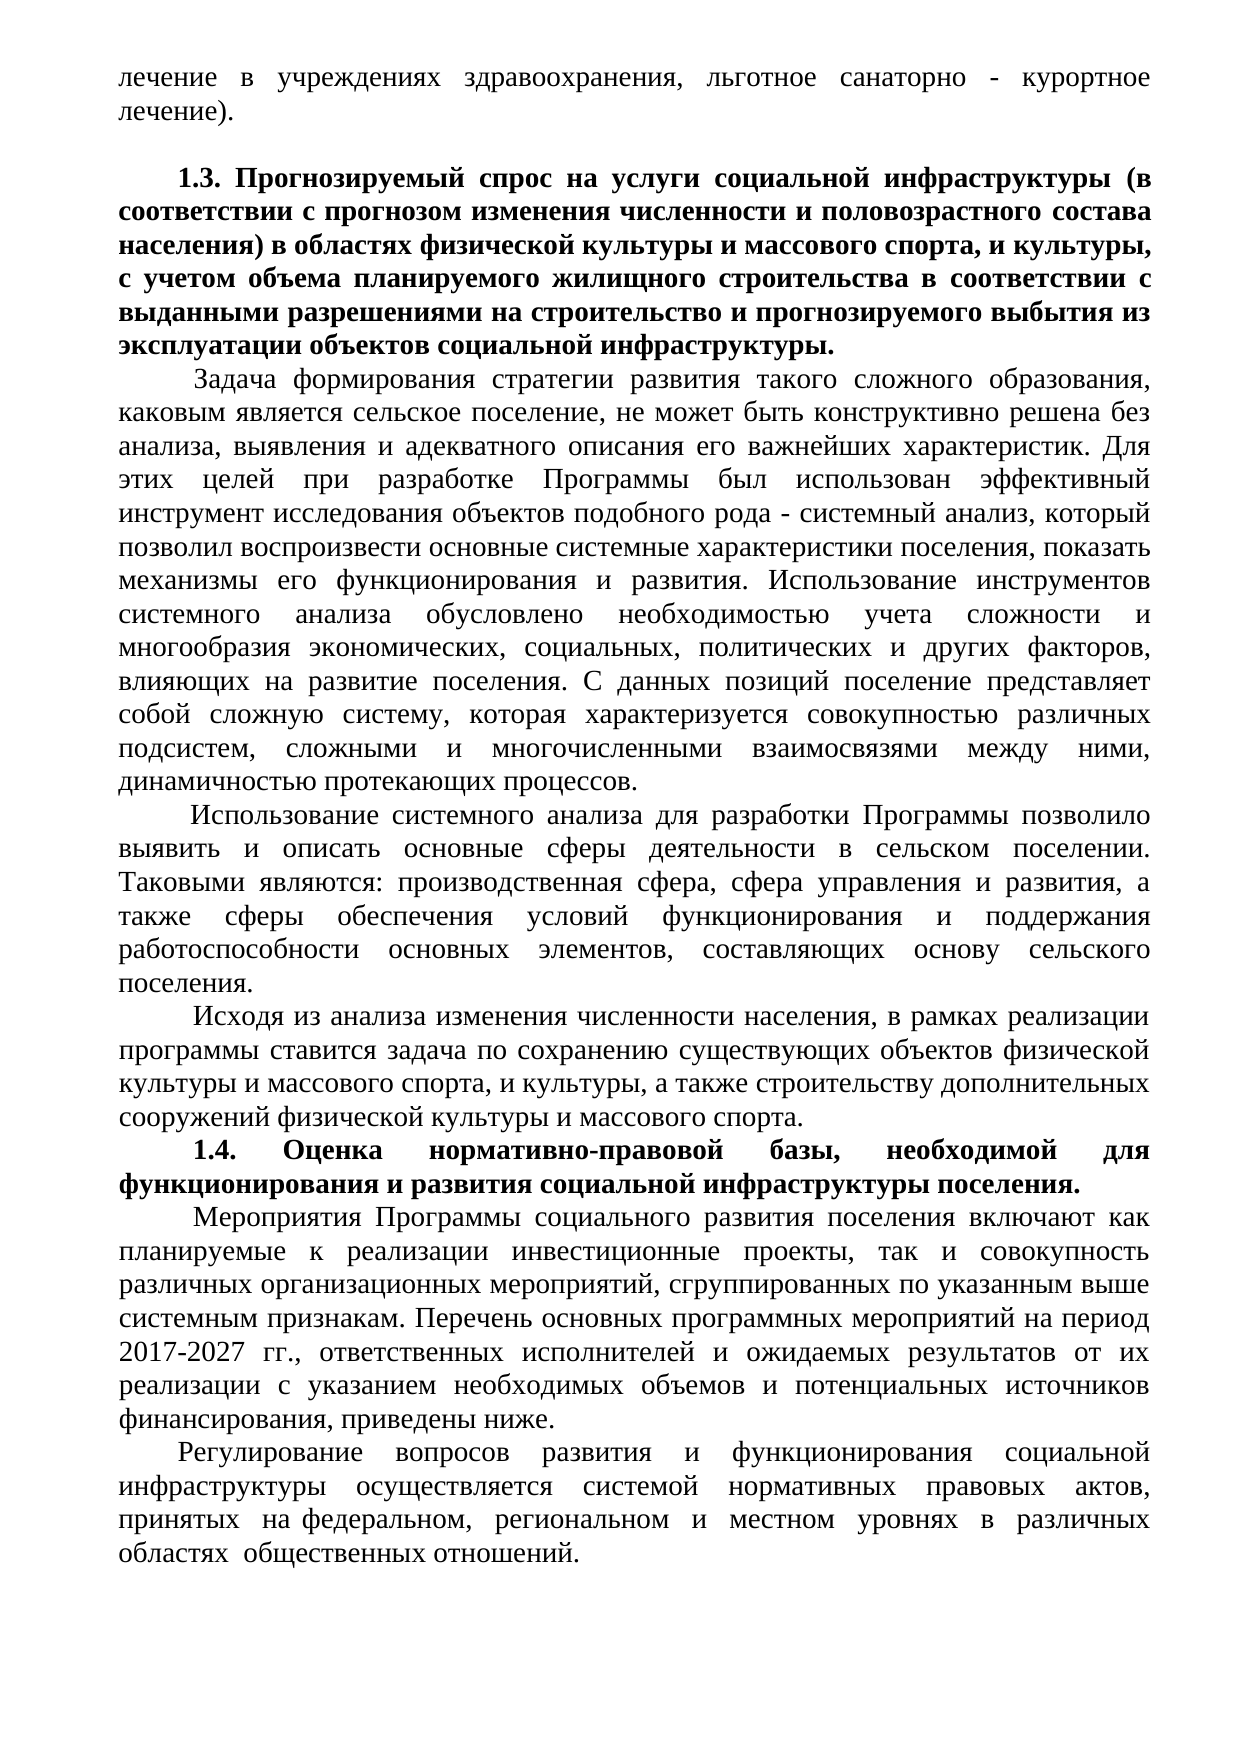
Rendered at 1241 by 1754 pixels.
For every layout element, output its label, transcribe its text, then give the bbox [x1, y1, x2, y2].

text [118, 59, 1152, 126]
text 1.4. Оценка нормативно-правовой базы, необходимой для функционирования и развития социальной инфраструктуры поселения. [119, 1132, 1150, 1199]
text Исходя из анализа изменения численности населения, в рамках реализации программы ставится задача по сохранению существующих объектов физической культуры и массового спорта, и культуры, а также строительству дополнительных сооружений физической культуры и массового спорта. [119, 998, 1150, 1132]
text Задача формирования стратегии развития такого сложного образования, каковым является сельское поселение, не может быть конструктивно решена без анализа, выявления и адекватного описания его важнейших характеристик. Для этих целей при разработке Программы был использован эффективный инструмент исследования объектов подобного рода - системный анализ, который позволил воспроизвести основные системные характеристики поселения, показать механизмы его функционирования и развития. Использование инструментов системного анализа обусловлено необходимостью учета сложности и многообразия экономических, социальных, политических и других факторов, влияющих на развитие поселения. С данных позиций поселение представляет собой сложную систему, которая характеризуется совокупностью различных подсистем, сложными и многочисленными взаимосвязями между ними, динамичностью протекающих процессов. [118, 361, 1152, 797]
text Регулирование вопросов развития и функционирования социальной инфраструктуры осуществляется системой нормативных правовых актов, принятых на федеральном, региональном и местном уровнях в различных областях общественных отношений. [118, 1434, 1152, 1568]
text Мероприятия Программы социального развития поселения включают как планируемые к реализации инвестиционные проекты, так и совокупность различных организационных мероприятий, сгруппированных по указанным выше системным признакам. Перечень основных программных мероприятий на период 2017-2027 гг., ответственных исполнителей и ожидаемых результатов от их реализации с указанием необходимых объемов и потенциальных источников финансирования, приведены ниже. [119, 1199, 1150, 1434]
text 1.3. Прогнозируемый спрос на услуги социальной инфраструктуры (в соответствии с прогнозом изменения численности и половозрастного состава населения) в областях физической культуры и массового спорта, и культуры, с учетом объема планируемого жилищного строительства в соответствии с выданными разрешениями на строительство и прогнозируемого выбытия из эксплуатации объектов социальной инфраструктуры. [118, 160, 1152, 361]
text Использование системного анализа для разработки Программы позволило выявить и описать основные сферы деятельности в сельском поселении. Таковыми являются: производственная сфера, сфера управления и развития, а также сферы обеспечения условий функционирования и поддержания работоспособности основных элементов, составляющих основу сельского поселения. [118, 797, 1152, 998]
